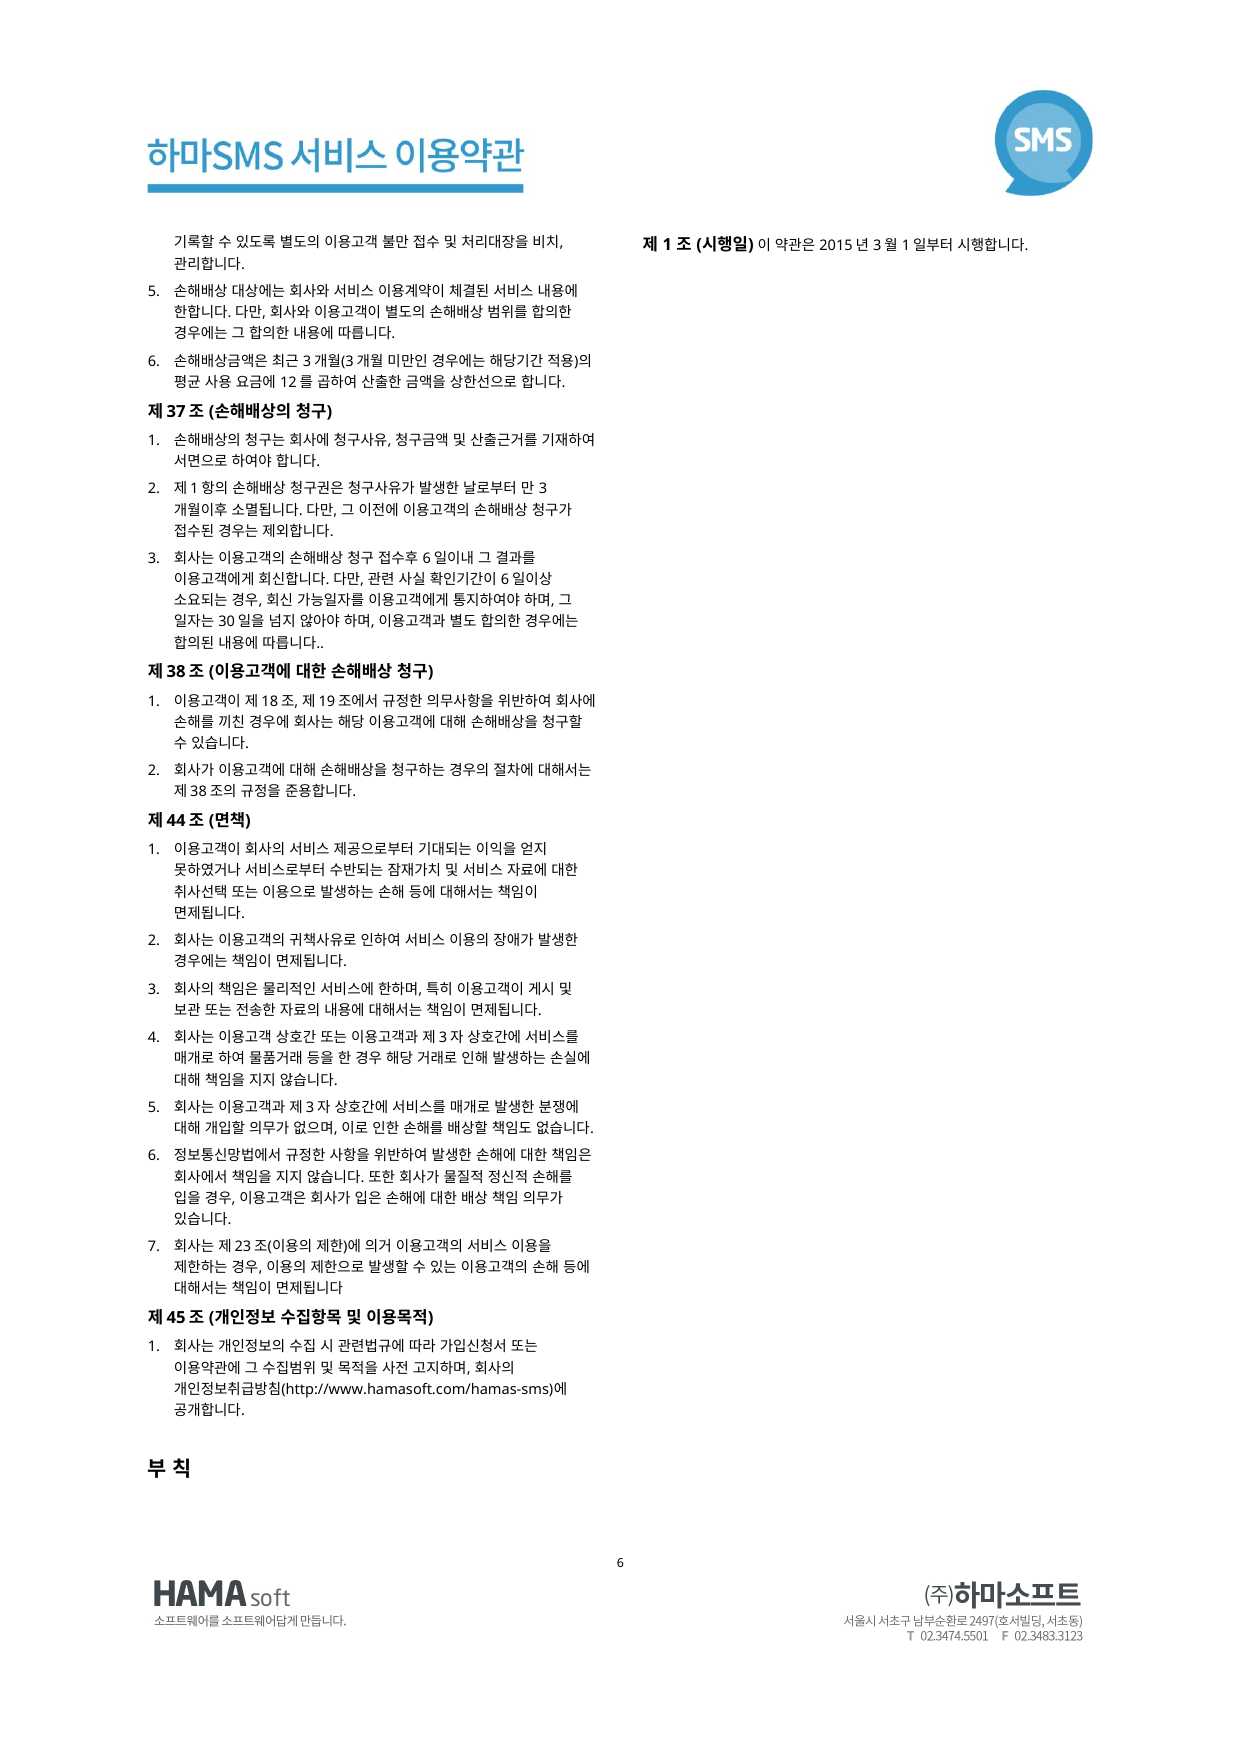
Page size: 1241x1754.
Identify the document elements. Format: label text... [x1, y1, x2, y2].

list 회사의 책임은 물리적인 서비스에 한하며, 특히 이용고객이 게시 및 보관 또는 전송한 자료의 내용에 대해서는 책임이 면제됩니다. [148, 977, 598, 1019]
list 손해배상의 청구는 회사에 청구사유, 청구금액 및 산출근거를 기재하여 서면으로 하여야 합니다. [148, 428, 598, 471]
list 손해배상 대상에는 회사와 서비스 이용계약이 체결된 서비스 내용에 한합니다. 다만, 회사와 이용고객이 별도의 손해배상 범위를 합의한 경우에는 그 합의한 내용에 따릅니다. [148, 279, 598, 343]
list 제1항의 손해배상 청구권은 청구사유가 발생한 날로부터 만 3개월이후 소멸됩니다. 다만, 그 이전에 이용고객의 손해배상 청구가 접수된 경우는 제외합니다. [148, 477, 598, 540]
text 부 칙 [148, 1452, 598, 1482]
list 손해배상금액은 최근 3개월(3개월 미만인 경우에는 해당기간 적용)의 평균 사용 요금에 12를 곱하여 산출한 금액을 상한선으로 합니다. [148, 349, 598, 392]
list 회사는 제23조(이용의 제한)에 의거 이용고객의 서비스 이용을 제한하는 경우, 이용의 제한으로 발생할 수 있는 이용고객의 손해 등에 대해서는 책임이 면제됩니다 [148, 1235, 598, 1298]
list 회사가 이용고객에 대해 손해배상을 청구하는 경우의 절차에 대해서는 제38조의 규정을 준용합니다. [148, 759, 598, 801]
list 회사는 이용고객이 서비스를 이용할 수 없다고 통지한 일자 및 시간, 서비스 재개를 위한 회사의 조치내역과 서비스 재개시점에 관한 사실을 기록할 수 있도록 별도의 이용고객 불만 접수 및 처리대장을 비치, 관리합니다. [148, 231, 598, 273]
list 회사는 이용고객과 제3자 상호간에 서비스를 매개로 발생한 분쟁에 대해 개입할 의무가 없으며, 이로 인한 손해를 배상할 책임도 없습니다. [148, 1095, 598, 1138]
text 제37조 (손해배상의 청구) [148, 398, 598, 422]
picture [147, 88, 1093, 207]
text 제 1 조 (시행일) 이 약관은 2015년 3월 1일부터 시행합니다. [642, 231, 1092, 255]
text 제38조 (이용고객에 대한 손해배상 청구) [148, 658, 598, 683]
list 회사는 개인정보의 수집 시 관련법규에 따라 가입신청서 또는 이용약관에 그 수집범위 및 목적을 사전 고지하며, 회사의 개인정보취급방침(http://www.hamasoft.com/hamas-sms)에 공개합니다. [148, 1335, 598, 1419]
list 회사는 이용고객의 귀책사유로 인하여 서비스 이용의 장애가 발생한 경우에는 책임이 면제됩니다. [148, 929, 598, 971]
picture [147, 1573, 1093, 1647]
text 제45조 (개인정보 수집항목 및 이용목적) [148, 1304, 598, 1329]
list 이용고객이 제18조, 제19조에서 규정한 의무사항을 위반하여 회사에 손해를 끼친 경우에 회사는 해당 이용고객에 대해 손해배상을 청구할 수 있습니다. [148, 689, 598, 752]
list 정보통신망법에서 규정한 사항을 위반하여 발생한 손해에 대한 책임은 회사에서 책임을 지지 않습니다. 또한 회사가 물질적 정신적 손해를 입을 경우, 이용고객은 회사가 입은 손해에 대한 배상 책임 의무가 있습니다. [148, 1144, 598, 1228]
list 회사는 이용고객의 손해배상 청구 접수후 6일이내 그 결과를 이용고객에게 회신합니다. 다만, 관련 사실 확인기간이 6일이상 소요되는 경우, 회신 가능일자를 이용고객에게 통지하여야 하며, 그 일자는 30일을 넘지 않아야 하며, 이용고객과 별도 합의한 경우에는 합의된 내용에 따릅니다.. [148, 547, 598, 652]
list 이용고객이 회사의 서비스 제공으로부터 기대되는 이익을 얻지 못하였거나 서비스로부터 수반되는 잠재가치 및 서비스 자료에 대한 취사선택 또는 이용으로 발생하는 손해 등에 대해서는 책임이 면제됩니다. [148, 838, 598, 922]
text 제44조 (면책) [148, 807, 598, 832]
list 회사는 이용고객 상호간 또는 이용고객과 제3자 상호간에 서비스를 매개로 하여 물품거래 등을 한 경우 해당 거래로 인해 발생하는 손실에 대해 책임을 지지 않습니다. [148, 1026, 598, 1089]
